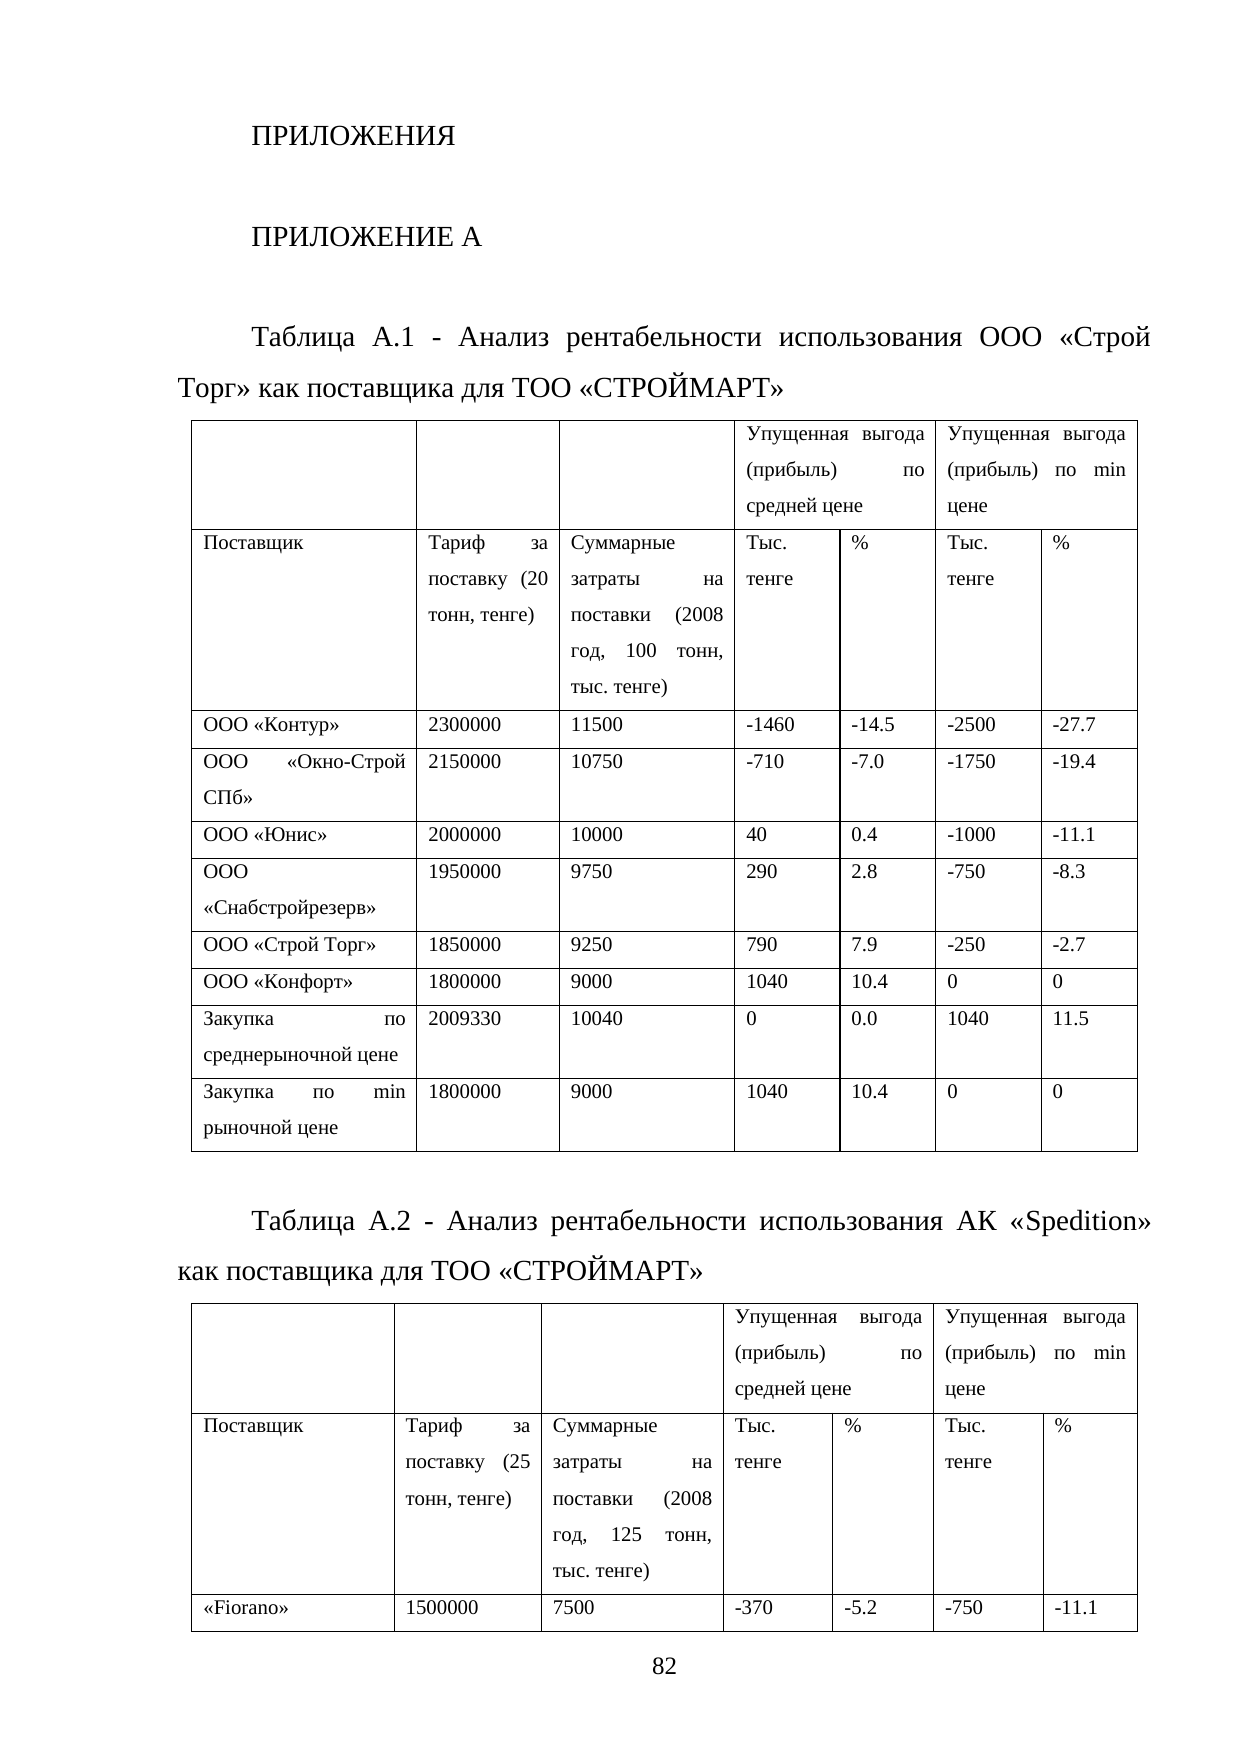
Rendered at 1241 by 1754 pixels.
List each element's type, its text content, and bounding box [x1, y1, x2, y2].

table_cell Поставщик [192, 1414, 394, 1594]
table_cell 790 [735, 932, 839, 968]
table_header [192, 1304, 394, 1412]
table_cell ООО «Юнис» [192, 822, 416, 858]
table_cell Тыс. тенге [934, 1414, 1043, 1594]
table_cell 9250 [560, 932, 734, 968]
table_cell -750 [934, 1595, 1043, 1631]
table_cell 2150000 [417, 749, 559, 821]
table_cell Поставщик [192, 530, 416, 710]
table_cell 1950000 [417, 859, 559, 931]
table_cell 0 [936, 969, 1041, 1005]
table_cell % [833, 1414, 933, 1594]
table_cell 11.5 [1042, 1006, 1137, 1078]
table_cell 2.8 [841, 859, 935, 931]
table_cell ООО «Снабстройрезерв» [192, 859, 416, 931]
table_cell Тариф за поставку (20 тонн, тенге) [417, 530, 559, 710]
table_cell Суммарные затраты на поставки (2008 год, 125 тонн, тыс. тенге) [542, 1414, 723, 1594]
table_cell -27.7 [1042, 711, 1137, 747]
table_cell ООО «Строй Торг» [192, 932, 416, 968]
table_header [560, 421, 734, 529]
table_cell Закупка по среднерыночной цене [192, 1006, 416, 1078]
table_cell -5.2 [833, 1595, 933, 1631]
text Таблица А.2 - Анализ рентабельности использования АК «Spedition» как поставщика для ТОО «СТРОЙМАРТ» [177, 1203, 1152, 1286]
table_cell -19.4 [1042, 749, 1137, 821]
table_header Упущенная выгода (прибыль) по min цене [936, 421, 1137, 529]
table_cell 9000 [560, 1079, 734, 1151]
table_cell 0 [1042, 1079, 1137, 1151]
table_cell 0 [735, 1006, 839, 1078]
table_cell -250 [936, 932, 1041, 968]
table_cell «Fiorano» [192, 1595, 394, 1631]
table_header [192, 421, 416, 529]
table_cell % [1044, 1414, 1137, 1594]
table_cell -2500 [936, 711, 1041, 747]
table_cell Закупка по min рыночной цене [192, 1079, 416, 1151]
table_cell -8.3 [1042, 859, 1137, 931]
table_cell 0 [1042, 969, 1137, 1005]
table_cell 2009330 [417, 1006, 559, 1078]
table_cell -2.7 [1042, 932, 1137, 968]
table_header [542, 1304, 723, 1412]
table_header Упущенная выгода (прибыль) по средней цене [724, 1304, 933, 1412]
table_cell 1800000 [417, 1079, 559, 1151]
table_header Упущенная выгода (прибыль) по средней цене [735, 421, 935, 529]
table_cell 0.0 [841, 1006, 935, 1078]
table_header [417, 421, 559, 529]
table_cell 2000000 [417, 822, 559, 858]
table_cell 10.4 [841, 1079, 935, 1151]
table_cell -11.1 [1042, 822, 1137, 858]
text ПРИЛОЖЕНИЕ А [177, 219, 1152, 252]
table_cell 1850000 [417, 932, 559, 968]
table_cell -1750 [936, 749, 1041, 821]
table_header Упущенная выгода (прибыль) по min цене [934, 1304, 1137, 1412]
table_cell 1040 [735, 1079, 839, 1151]
text ПРИЛОЖЕНИЯ [177, 118, 1152, 152]
table_cell 1040 [936, 1006, 1041, 1078]
table_cell 7500 [542, 1595, 723, 1631]
table_cell 10040 [560, 1006, 734, 1078]
table_cell -7.0 [841, 749, 935, 821]
table_header [395, 1304, 541, 1412]
table_cell -14.5 [841, 711, 935, 747]
table_cell -370 [724, 1595, 832, 1631]
table_cell ООО «Окно-Строй СПб» [192, 749, 416, 821]
table_cell 10750 [560, 749, 734, 821]
table_cell % [1042, 530, 1137, 710]
table_cell 1500000 [395, 1595, 541, 1631]
table_cell -1000 [936, 822, 1041, 858]
table_cell -710 [735, 749, 839, 821]
table_cell -1460 [735, 711, 839, 747]
table_cell ООО «Контур» [192, 711, 416, 747]
text Таблица А.1 - Анализ рентабельности использования ООО «Строй Торг» как поставщика для ТОО «СТРОЙМАРТ» [177, 319, 1152, 403]
table_cell 10000 [560, 822, 734, 858]
table_cell Тыс. тенге [735, 530, 839, 710]
table_cell 0 [936, 1079, 1041, 1151]
table_cell 40 [735, 822, 839, 858]
table_cell 1800000 [417, 969, 559, 1005]
table_cell 10.4 [841, 969, 935, 1005]
table_cell 2300000 [417, 711, 559, 747]
table_cell 7.9 [841, 932, 935, 968]
table_cell Тыс. тенге [724, 1414, 832, 1594]
table_cell -750 [936, 859, 1041, 931]
table_cell ООО «Конфорт» [192, 969, 416, 1005]
table_cell 11500 [560, 711, 734, 747]
table_cell Тариф за поставку (25 тонн, тенге) [395, 1414, 541, 1594]
table_cell -11.1 [1044, 1595, 1137, 1631]
table_cell 9000 [560, 969, 734, 1005]
table_cell % [841, 530, 935, 710]
table_cell 0.4 [841, 822, 935, 858]
table_cell 290 [735, 859, 839, 931]
table_cell 1040 [735, 969, 839, 1005]
table_cell Тыс. тенге [936, 530, 1041, 710]
table_cell Суммарные затраты на поставки (2008 год, 100 тонн, тыс. тенге) [560, 530, 734, 710]
table_cell 9750 [560, 859, 734, 931]
